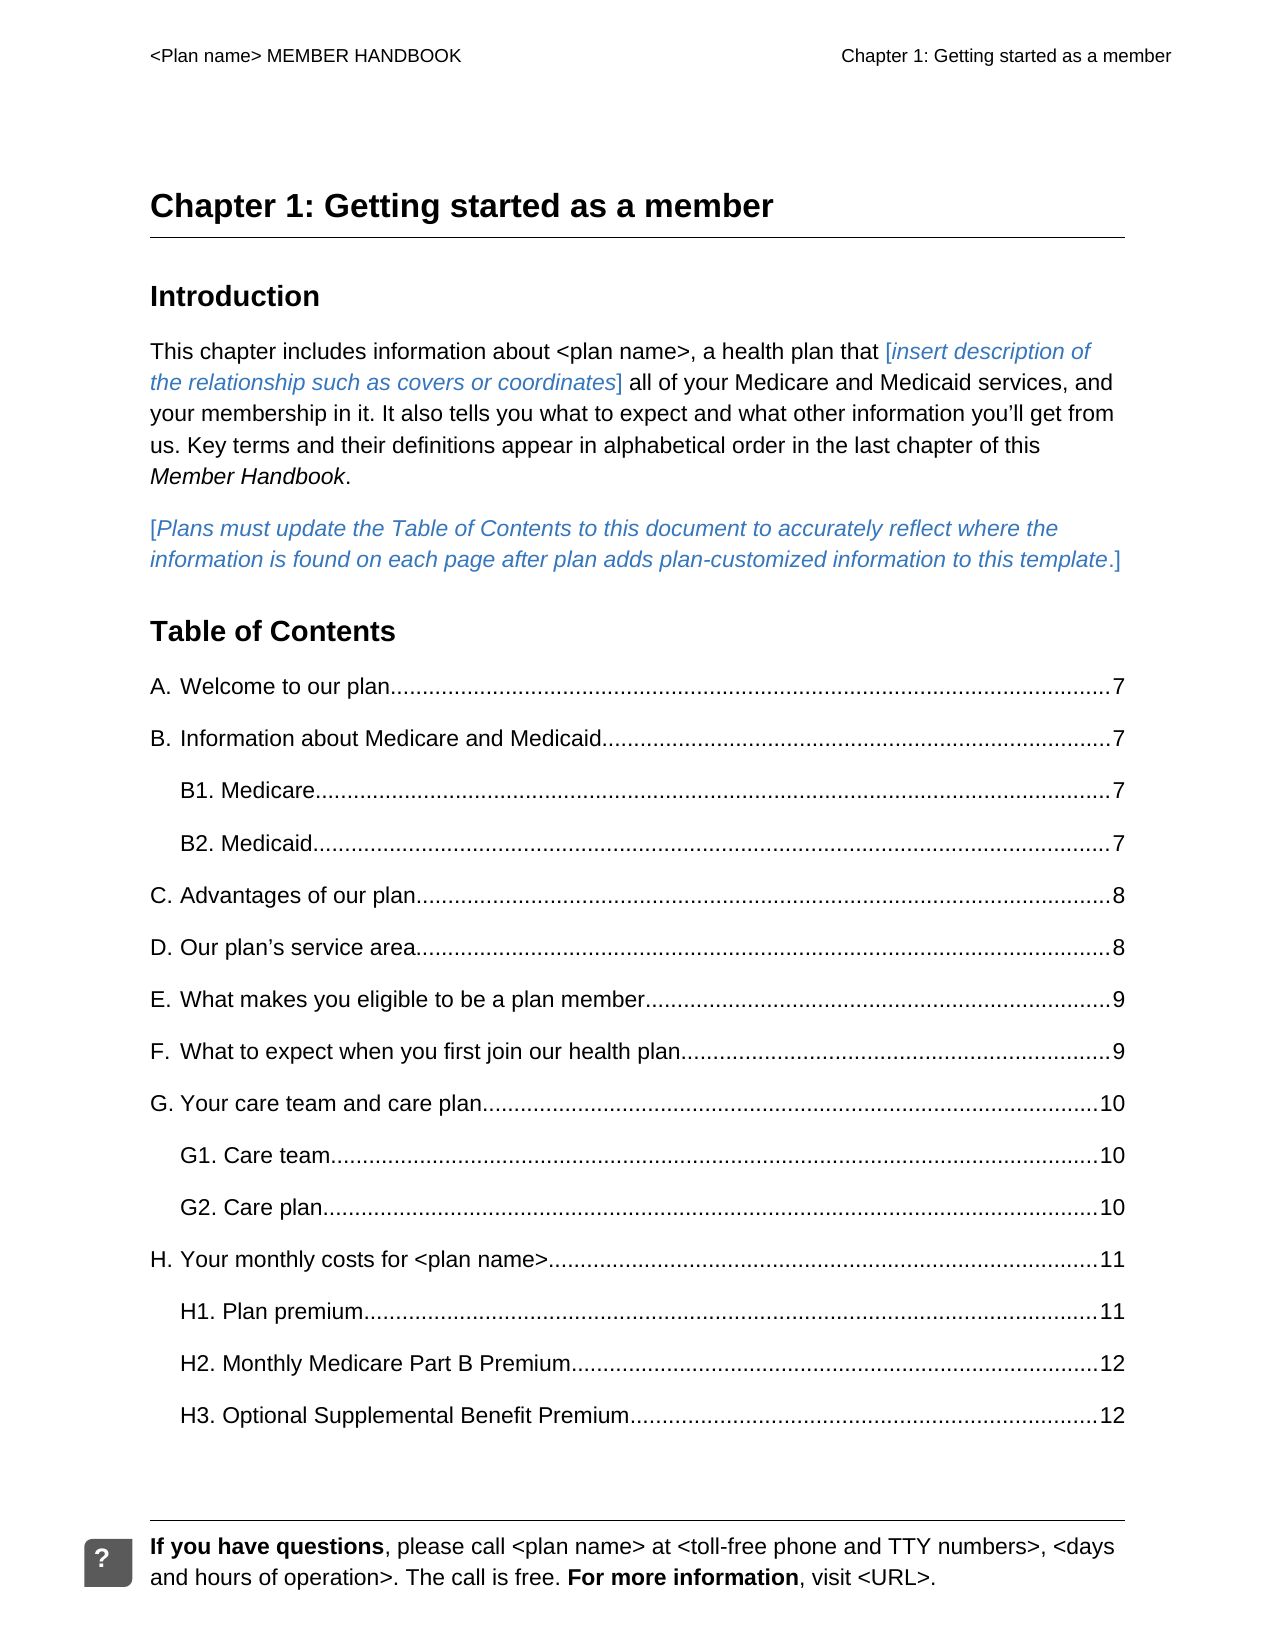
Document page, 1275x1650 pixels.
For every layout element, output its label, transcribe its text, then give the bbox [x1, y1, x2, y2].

text This chapter includes information about <plan name>, a health plan that [insert description of the relationship such as covers or coordinates] all of your Medicare and Medicaid services, and your membership in it. It also tells you what to expect and what other information you’ll get from us. Key terms and their definitions appear in alphabetical order in the last chapter of this Member Handbook. [150, 334, 1125, 491]
text [Plans must update the Table of Contents to this document to accurately reflect where the information is found on each page after plan adds plan-customized information to this template.] [150, 511, 1125, 574]
text Introduction [150, 276, 1125, 313]
text Chapter 1: Getting started as a member [150, 187, 1125, 237]
